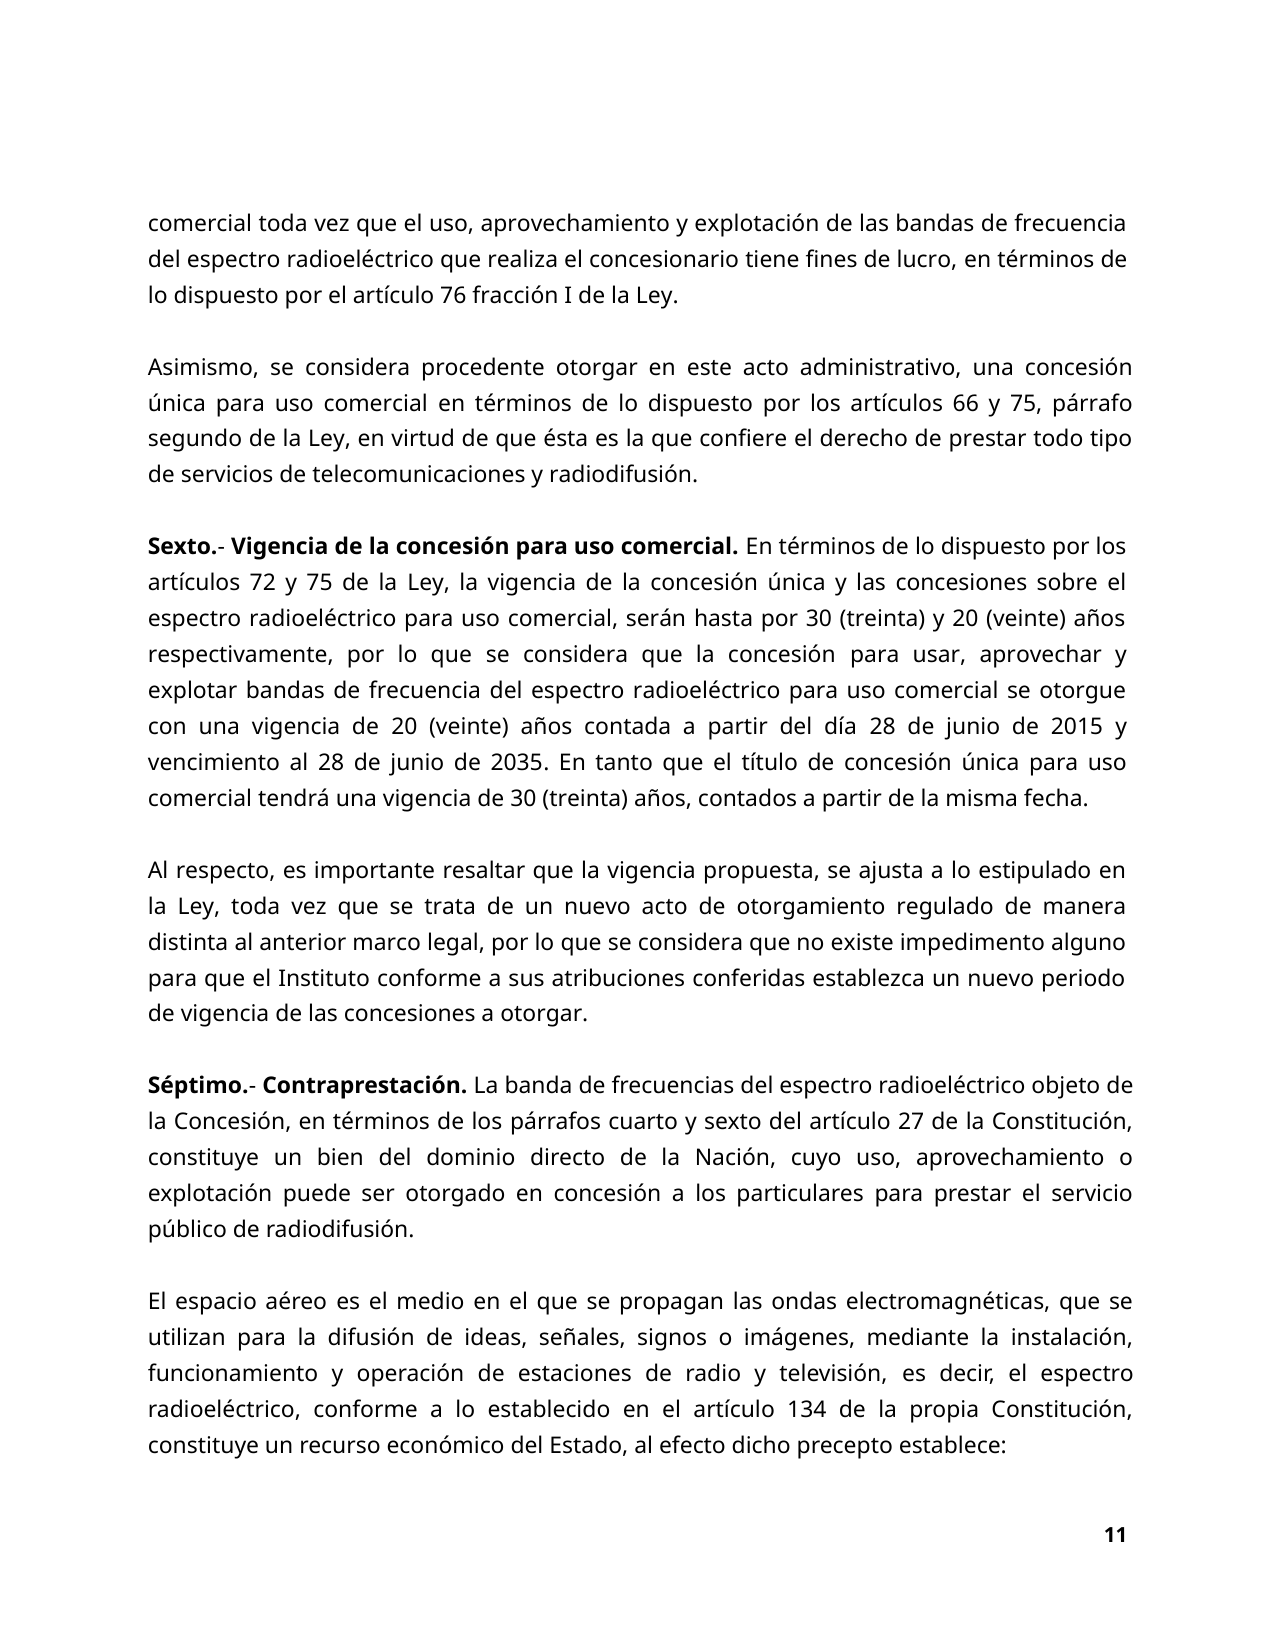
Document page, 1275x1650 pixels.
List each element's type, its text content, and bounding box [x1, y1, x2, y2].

text Al respecto, es importante resaltar que la vigencia propuesta, se ajusta a lo estipulado en la Ley, toda vez que se trata de un nuevo acto de otorgamiento regulado de manera distinta al anterior marco legal, por lo que se considera que no existe impedimento alguno para que el Instituto conforme a sus atribuciones conferidas establezca un nuevo periodo de vigencia de las concesiones a otorgar. [148, 854, 1127, 1029]
text Asimismo, se considera procedente otorgar en este acto administrativo, una concesión única para uso comercial en términos de lo dispuesto por los artículos 66 y 75, párrafo segundo de la Ley, en virtud de que ésta es la que confiere el derecho de prestar todo tipo de servicios de telecomunicaciones y radiodifusión. [148, 351, 1134, 489]
text Sexto.- Vigencia de la concesión para uso comercial. En términos de lo dispuesto por los artículos 72 y 75 de la Ley, la vigencia de la concesión única y las concesiones sobre el espectro radioeléctrico para uso comercial, serán hasta por 30 (treinta) y 20 (veinte) años respectivamente, por lo que se considera que la concesión para usar, aprovechar y explotar bandas de frecuencia del espectro radioeléctrico para uso comercial se otorgue con una vigencia de 20 (veinte) años contada a partir del día 28 de junio de 2015 y vencimiento al 28 de junio de 2035. En tanto que el título de concesión única para uso comercial tendrá una vigencia de 30 (treinta) años, contados a partir de la misma fecha. [148, 530, 1127, 813]
text El espacio aéreo es el medio en el que se propagan las ondas electromagnéticas, que se utilizan para la difusión de ideas, señales, signos o imágenes, mediante la instalación, funcionamiento y operación de estaciones de radio y televisión, es decir, el espectro radioeléctrico, conforme a lo establecido en el artículo 134 de la propia Constitución, constituye un recurso económico del Estado, al efecto dicho precepto establece: [148, 1285, 1134, 1460]
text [148, 207, 1127, 310]
text Séptimo.- Contraprestación. La banda de frecuencias del espectro radioeléctrico objeto de la Concesión, en términos de los párrafos cuarto y sexto del artículo 27 de la Constitución, constituye un bien del dominio directo de la Nación, cuyo uso, aprovechamiento o explotación puede ser otorgado en concesión a los particulares para prestar el servicio público de radiodifusión. [148, 1069, 1134, 1244]
